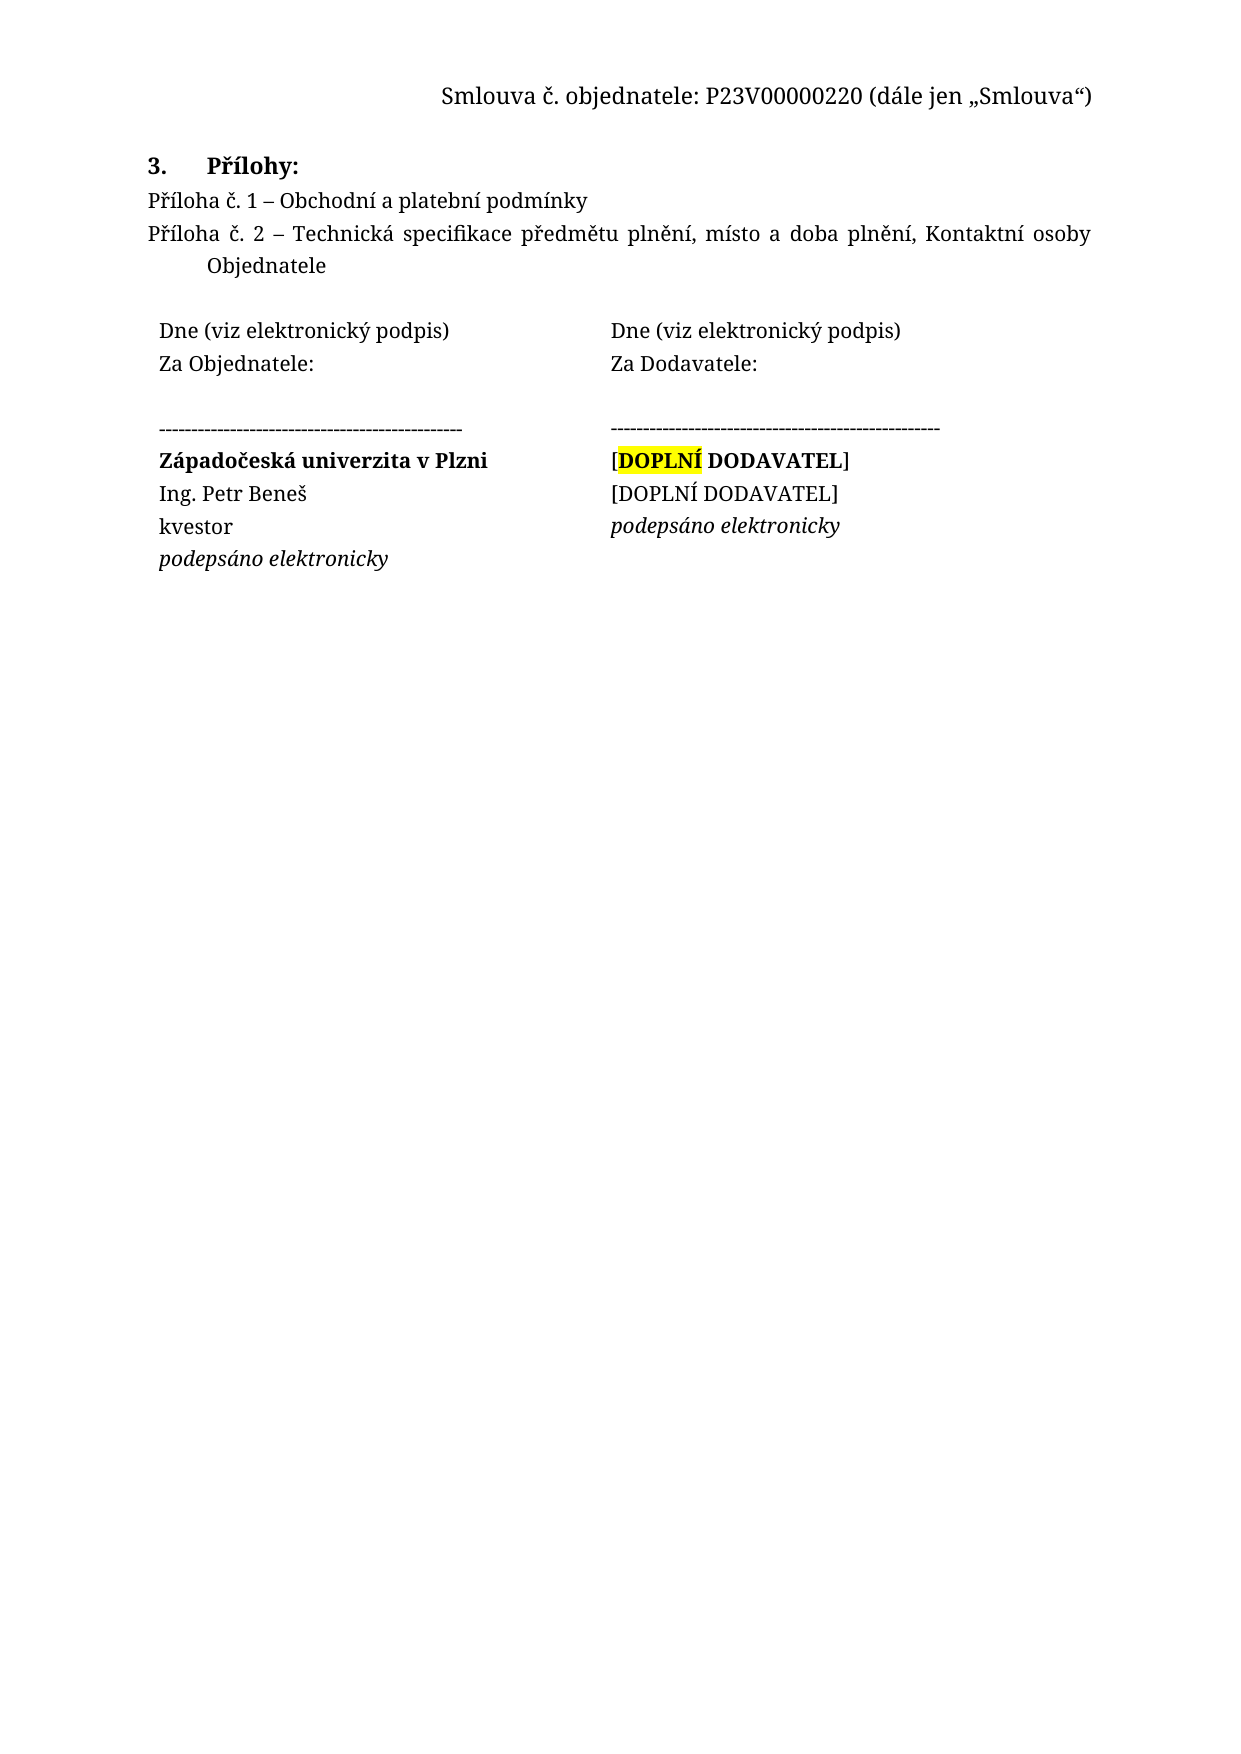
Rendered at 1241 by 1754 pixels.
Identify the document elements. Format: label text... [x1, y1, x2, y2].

text Příloha č. 1 – Obchodní a platební podmínky [148, 186, 1093, 214]
list Přílohy: [148, 150, 1093, 181]
table_header Dne (viz elektronický podpis) Za Objednatele: ----------------------------------------------- Západočeská univerzita v Plzni Ing. Petr Beneš kvestor podepsáno elektronicky [148, 316, 599, 577]
text Příloha č. 2 – Technická specifikace předmětu plnění, místo a doba plnění, Kontaktní osoby Objednatele [148, 219, 1093, 280]
table_header Dne (viz elektronický podpis) Za Dodavatele: --------------------------------------------------- [DOPLNÍ DODAVATEL] [DOPLNÍ DODAVATEL] podepsáno elektronicky [599, 316, 1051, 577]
